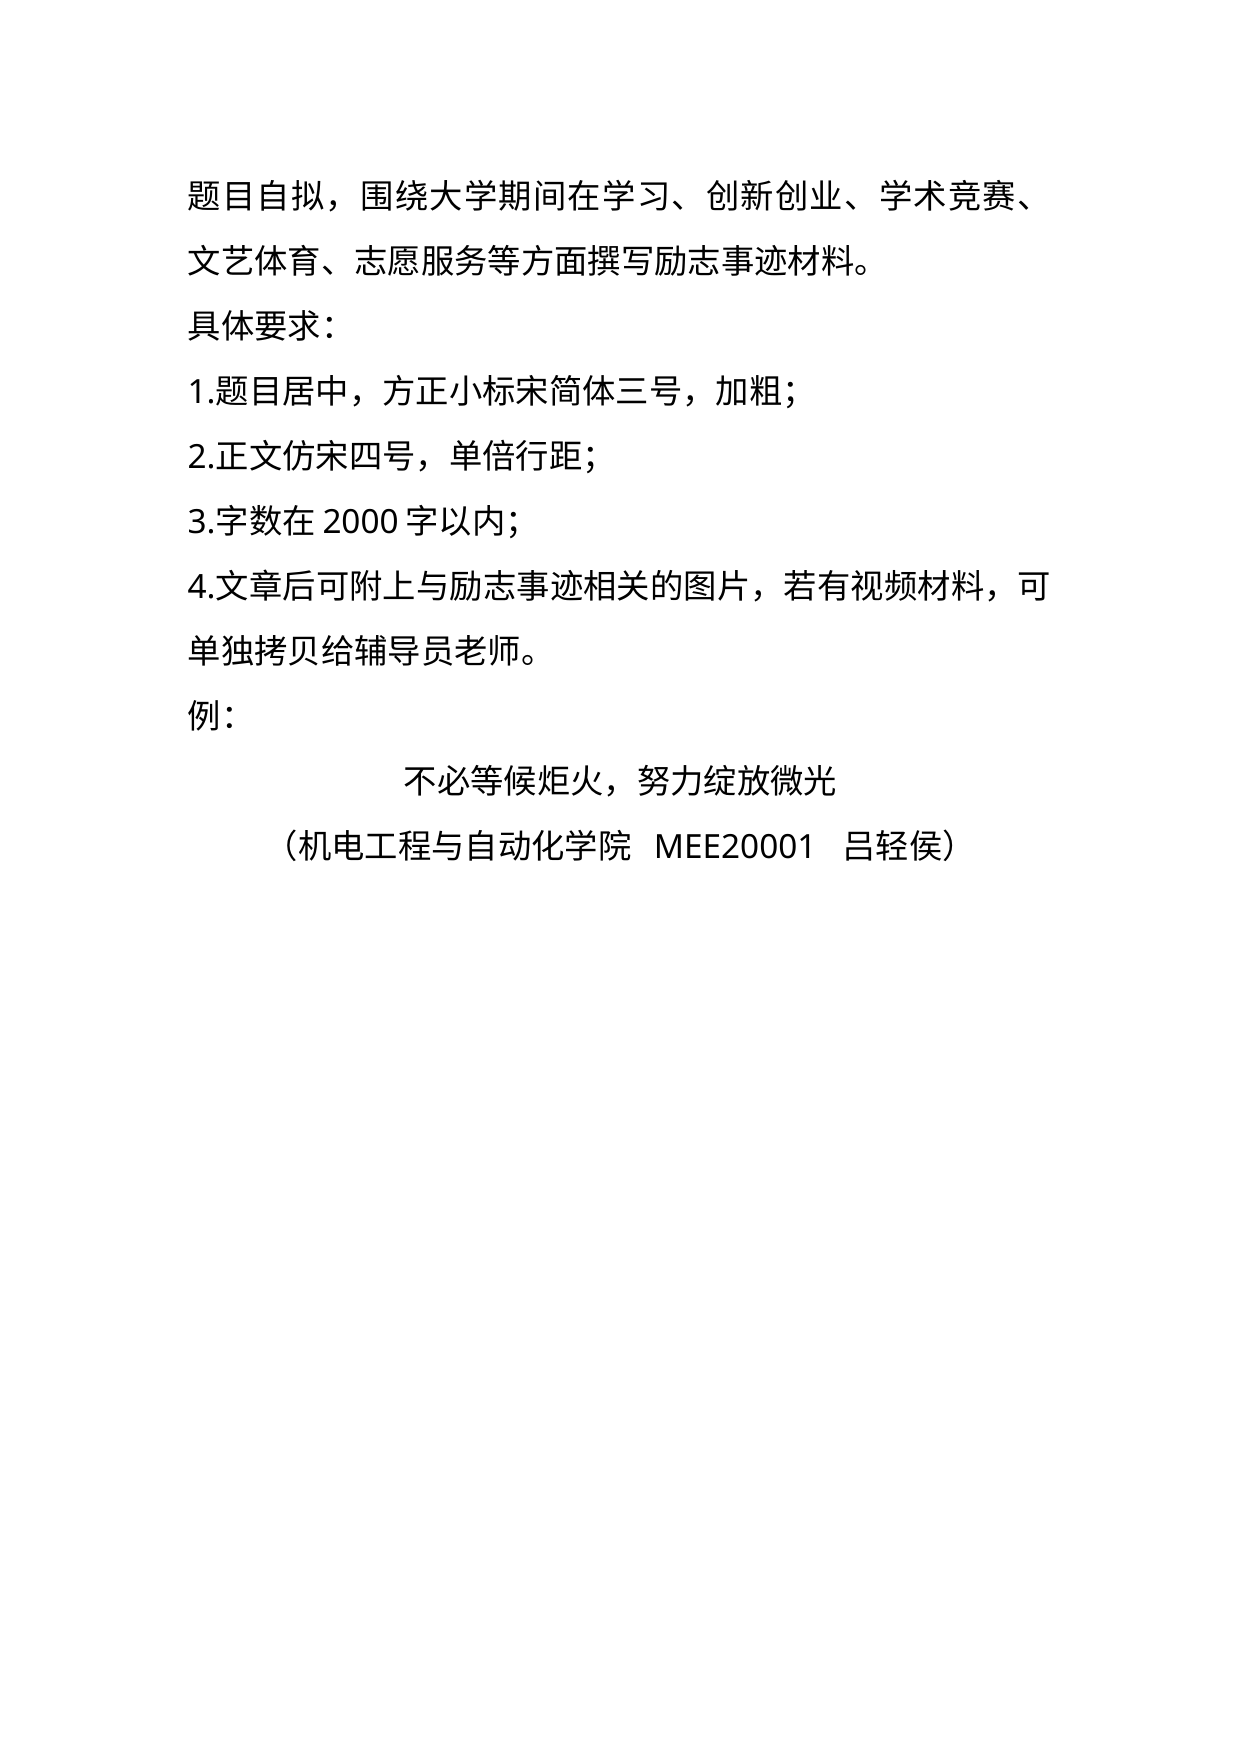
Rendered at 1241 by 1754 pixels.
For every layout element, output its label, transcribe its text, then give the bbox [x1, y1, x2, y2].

text 3.字数在2000字以内； [187, 487, 1053, 552]
text 题目自拟，围绕大学期间在学习、创新创业、学术竞赛、文艺体育、志愿服务等方面撰写励志事迹材料。 [187, 162, 1053, 292]
text 1.题目居中，方正小标宋简体三号，加粗； [187, 357, 1053, 422]
text 例： [187, 682, 1053, 747]
text （机电工程与自动化学院 MEE20001 吕轻侯） [187, 812, 1053, 877]
text 2.正文仿宋四号，单倍行距； [187, 422, 1053, 487]
text 不必等候炬火，努力绽放微光 [187, 747, 1053, 812]
text 4.文章后可附上与励志事迹相关的图片，若有视频材料，可单独拷贝给辅导员老师。 [187, 552, 1053, 682]
text 具体要求： [187, 292, 1053, 357]
